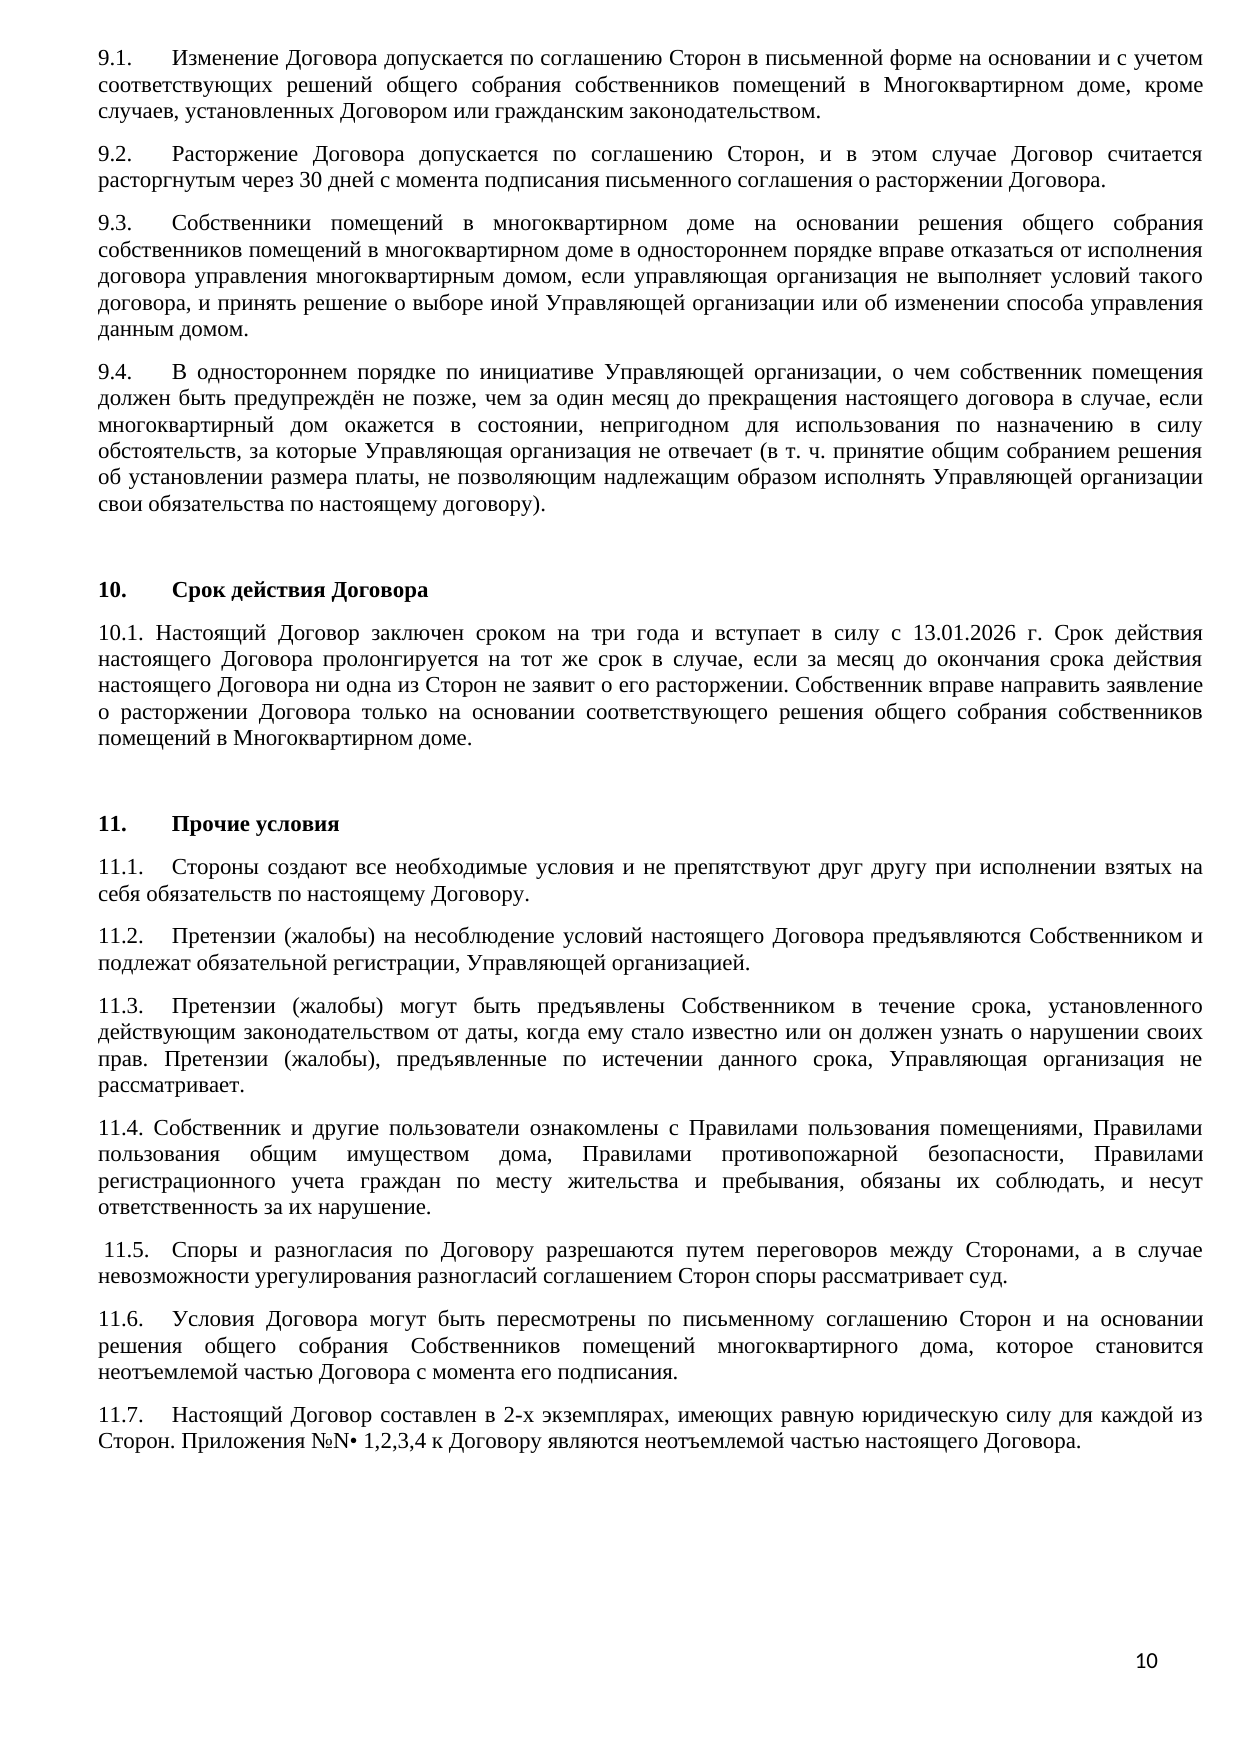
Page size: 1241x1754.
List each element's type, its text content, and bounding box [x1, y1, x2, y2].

text 10. Срок действия Договора [98, 576, 1205, 602]
text 9.2. Расторжение Договора допускается по соглашению Сторон, и в этом случае Договор считается расторгнутым через 30 дней с момента подписания письменного соглашения о расторжении Договора. [98, 140, 1205, 193]
text 11. Прочие условия [98, 810, 1205, 837]
text 11.6. Условия Договора могут быть пересмотрены по письменному соглашению Сторон и на основании решения общего собрания Собственников помещений многоквартирного дома, которое становится неотъемлемой частью Договора с момента его подписания. [98, 1306, 1205, 1384]
text 10.1. Настоящий Договор заключен сроком на три года и вступает в силу с 13.01.2026 г. Срок действия настоящего Договора пролонгируется на тот же срок в случае, если за месяц до окончания срока действия настоящего Договора ни одна из Сторон не заявит о его расторжении. Собственник вправе направить заявление о расторжении Договора только на основании соответствующего решения общего собрания собственников помещений в Многоквартирном доме. [98, 619, 1205, 751]
text 11.1. Стороны создают все необходимые условия и не препятствуют друг другу при исполнении взятых на себя обязательств по настоящему Договору. [98, 853, 1205, 906]
text 11.2. Претензии (жалобы) на несоблюдение условий настоящего Договора предъявляются Собственником и подлежат обязательной регистрации, Управляющей организацией. [98, 923, 1205, 975]
text 11.4. Собственник и другие пользователи ознакомлены с Правилами пользования помещениями, Правилами пользования общим имуществом дома, Правилами противопожарной безопасности, Правилами регистрационного учета граждан по месту жительства и пребывания, обязаны их соблюдать, и несут ответственность за их нарушение. [98, 1114, 1205, 1219]
text 9.1. Изменение Договора допускается по соглашению Сторон в письменной форме на основании и с учетом соответствующих решений общего собрания собственников помещений в Многоквартирном доме, кроме случаев, установленных Договором или гражданским законодательством. [98, 44, 1205, 123]
text 11.7. Настоящий Договор составлен в 2-х экземплярах, имеющих равную юридическую силу для каждой из Сторон. Приложения №N• 1,2,3,4 к Договору являются неотъемлемой частью настоящего Договора. [98, 1401, 1205, 1454]
text 11.5. Споры и разногласия по Договору разрешаются путем переговоров между Сторонами, а в случае невозможности урегулирования разногласий соглашением Сторон споры рассматривает суд. [98, 1236, 1205, 1289]
text 9.4. В одностороннем порядке по инициативе Управляющей организации, о чем собственник помещения должен быть предупреждён не позже, чем за один месяц до прекращения настоящего договора в случае, если многоквартирный дом окажется в состоянии, непригодном для использования по назначению в силу обстоятельств, за которые Управляющая организация не отвечает (в т. ч. принятие общим собранием решения об установлении размера платы, не позволяющим надлежащим образом исполнять Управляющей организации свои обязательства по настоящему договору). [98, 358, 1205, 516]
text 11.3. Претензии (жалобы) могут быть предъявлены Собственником в течение срока, установленного действующим законодательством от даты, когда ему стало известно или он должен узнать о нарушении своих прав. Претензии (жалобы), предъявленные по истечении данного срока, Управляющая организация не рассматривает. [98, 992, 1205, 1097]
text 9.3. Собственники помещений в многоквартирном доме на основании решения общего собрания собственников помещений в многоквартирном доме в одностороннем порядке вправе отказаться от исполнения договора управления многоквартирным домом, если управляющая организация не выполняет условий такого договора, и принять решение о выборе иной Управляющей организации или об изменении способа управления данным домом. [98, 209, 1205, 341]
